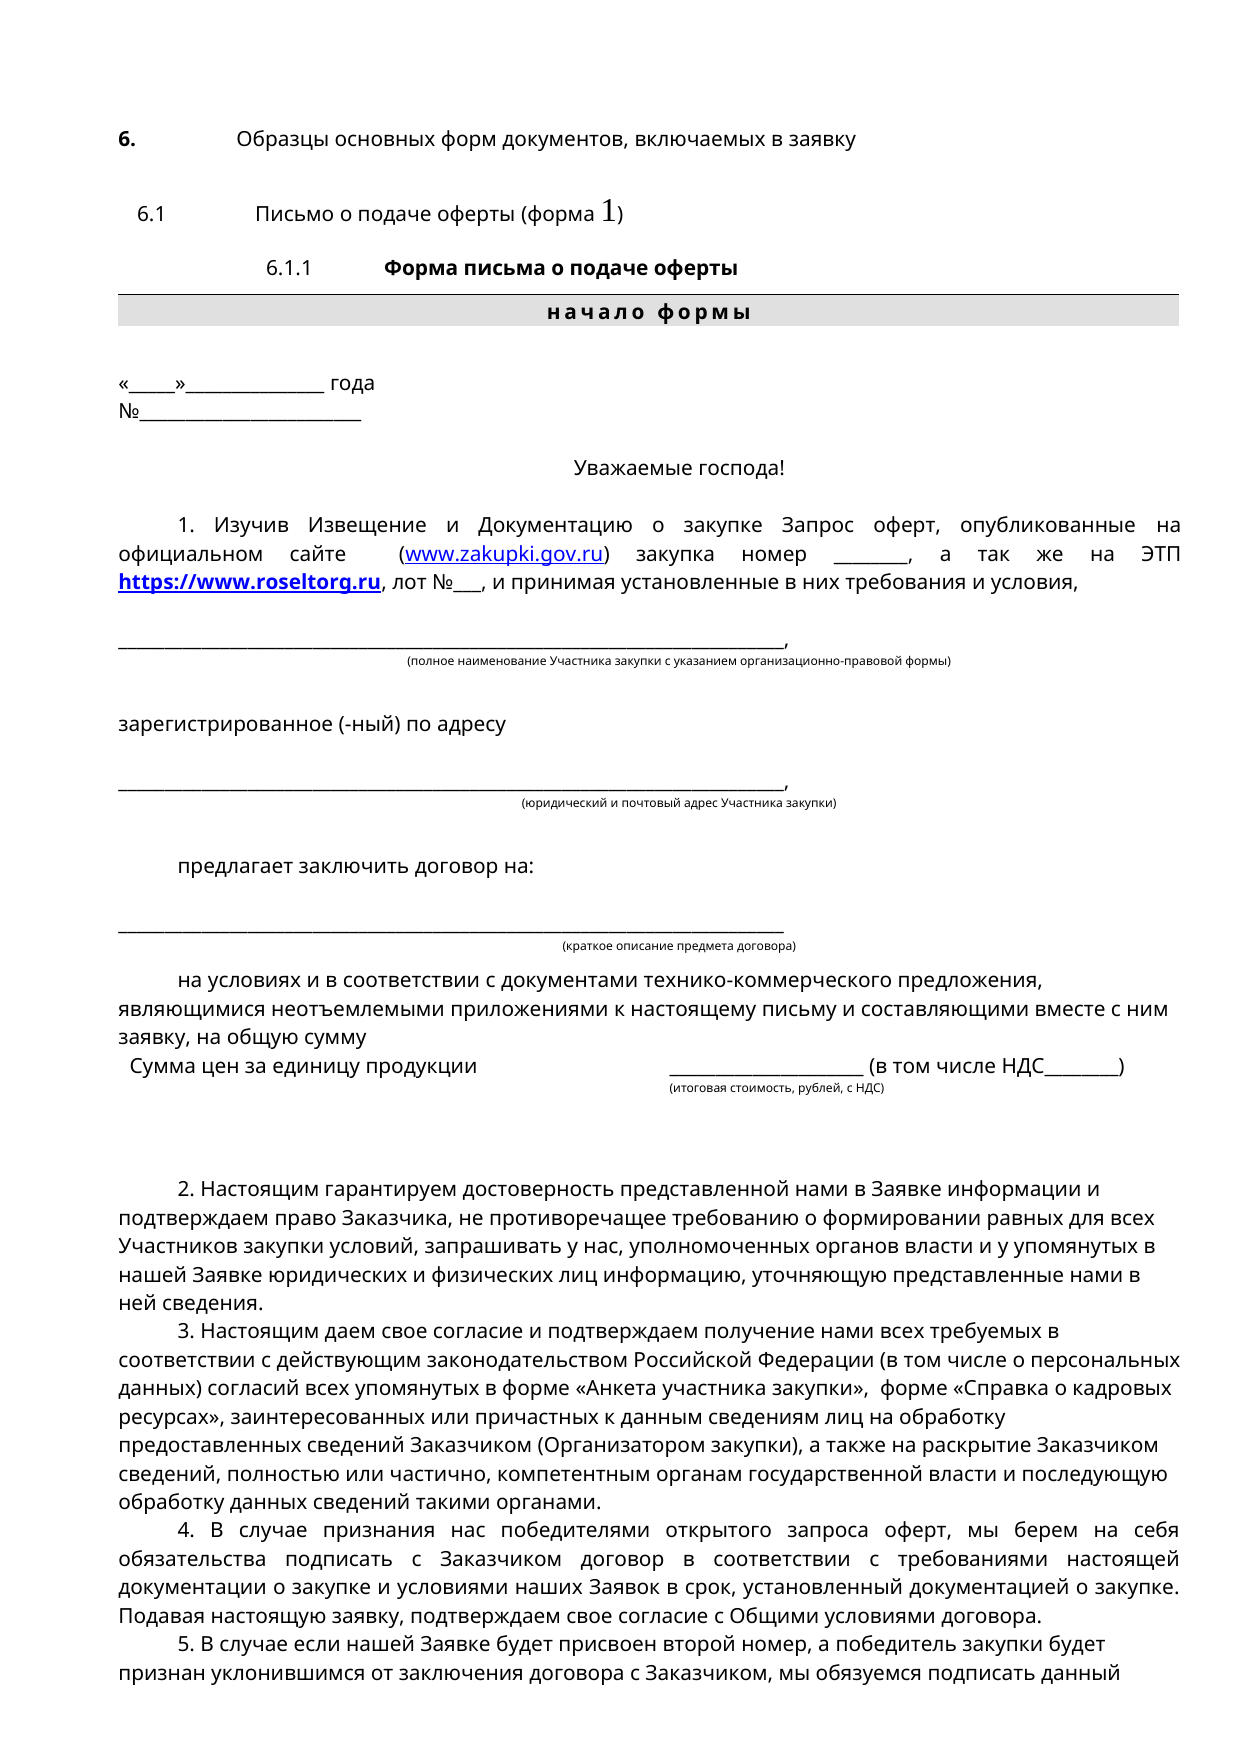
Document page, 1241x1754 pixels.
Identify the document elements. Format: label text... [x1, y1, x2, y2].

text (краткое описание предмета договора) [118, 937, 1181, 965]
text ________________________________________________________________________ [118, 908, 1181, 937]
text Уважаемые господа! [118, 453, 1181, 482]
subtitle Образцы основных форм документов, включаемых в заявку [118, 124, 1181, 152]
text начало формы [118, 295, 1179, 326]
list Форма письма о подаче оферты [266, 253, 1181, 282]
table_header _____________________ (в том числе НДС________) (итоговая стоимость, рублей, с НДС) [658, 1051, 1198, 1117]
text №________________________ [118, 397, 635, 425]
text зарегистрированное (-ный) по адресу [118, 709, 1181, 738]
text «_____»_______________ года [118, 368, 635, 397]
text ________________________________________________________________________, [118, 624, 1181, 653]
text 2. Настоящим гарантируем достоверность представленной нами в Заявке информации и подтверждаем право Заказчика, не противоречащее требованию о формировании равных для всех Участников закупки условий, запрашивать у нас, уполномоченных органов власти и у упомянутых в нашей Заявке юридических и физических лиц информацию, уточняющую представленные нами в ней сведения. [118, 1174, 1181, 1317]
text (юридический и почтовый адрес Участника закупки) [118, 795, 1181, 823]
text ________________________________________________________________________, [118, 766, 1181, 795]
text (полное наименование Участника закупки с указанием организационно-правовой формы) [118, 653, 1181, 681]
text 3. Настоящим даем свое согласие и подтверждаем получение нами всех требуемых в соответствии с действующим законодательством Российской Федерации (в том числе о персональных данных) согласий всех упомянутых в форме «Анкета участника закупки», форме «Справка о кадровых ресурсах», заинтересованных или причастных к данным сведениям лиц на обработку предоставленных сведений Заказчиком (Организатором закупки), а также на раскрытие Заказчиком сведений, полностью или частично, компетентным органам государственной власти и последующую обработку данных сведений такими органами. [118, 1317, 1181, 1516]
text 1. Изучив Извещение и Документацию о закупке Запрос оферт, опубликованные на официальном сайте (www.zakupki.gov.ru) закупка номер ________, а так же на ЭТП https://www.roseltorg.ru, лот №___, и принимая установленные в них требования и условия, [118, 510, 1181, 596]
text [118, 1629, 1181, 1686]
text 4. В случае признания нас победителями открытого запроса оферт, мы берем на себя обязательства подписать с Заказчиком договор в соответствии с требованиями настоящей документации о закупке и условиями наших Заявок в срок, установленный документацией о закупке. Подавая настоящую заявку, подтверждаем свое согласие с Общими условиями договора. [118, 1516, 1181, 1629]
text предлагает заключить договор на: [118, 852, 1181, 880]
subtitle Письмо о подаче оферты (форма 1) [137, 190, 1181, 228]
table_header Сумма цен за единицу продукции [118, 1051, 658, 1117]
text на условиях и в соответствии с документами технико-коммерческого предложения, являющимися неотъемлемыми приложениями к настоящему письму и составляющими вместе с ним заявку, на общую сумму [118, 965, 1181, 1051]
